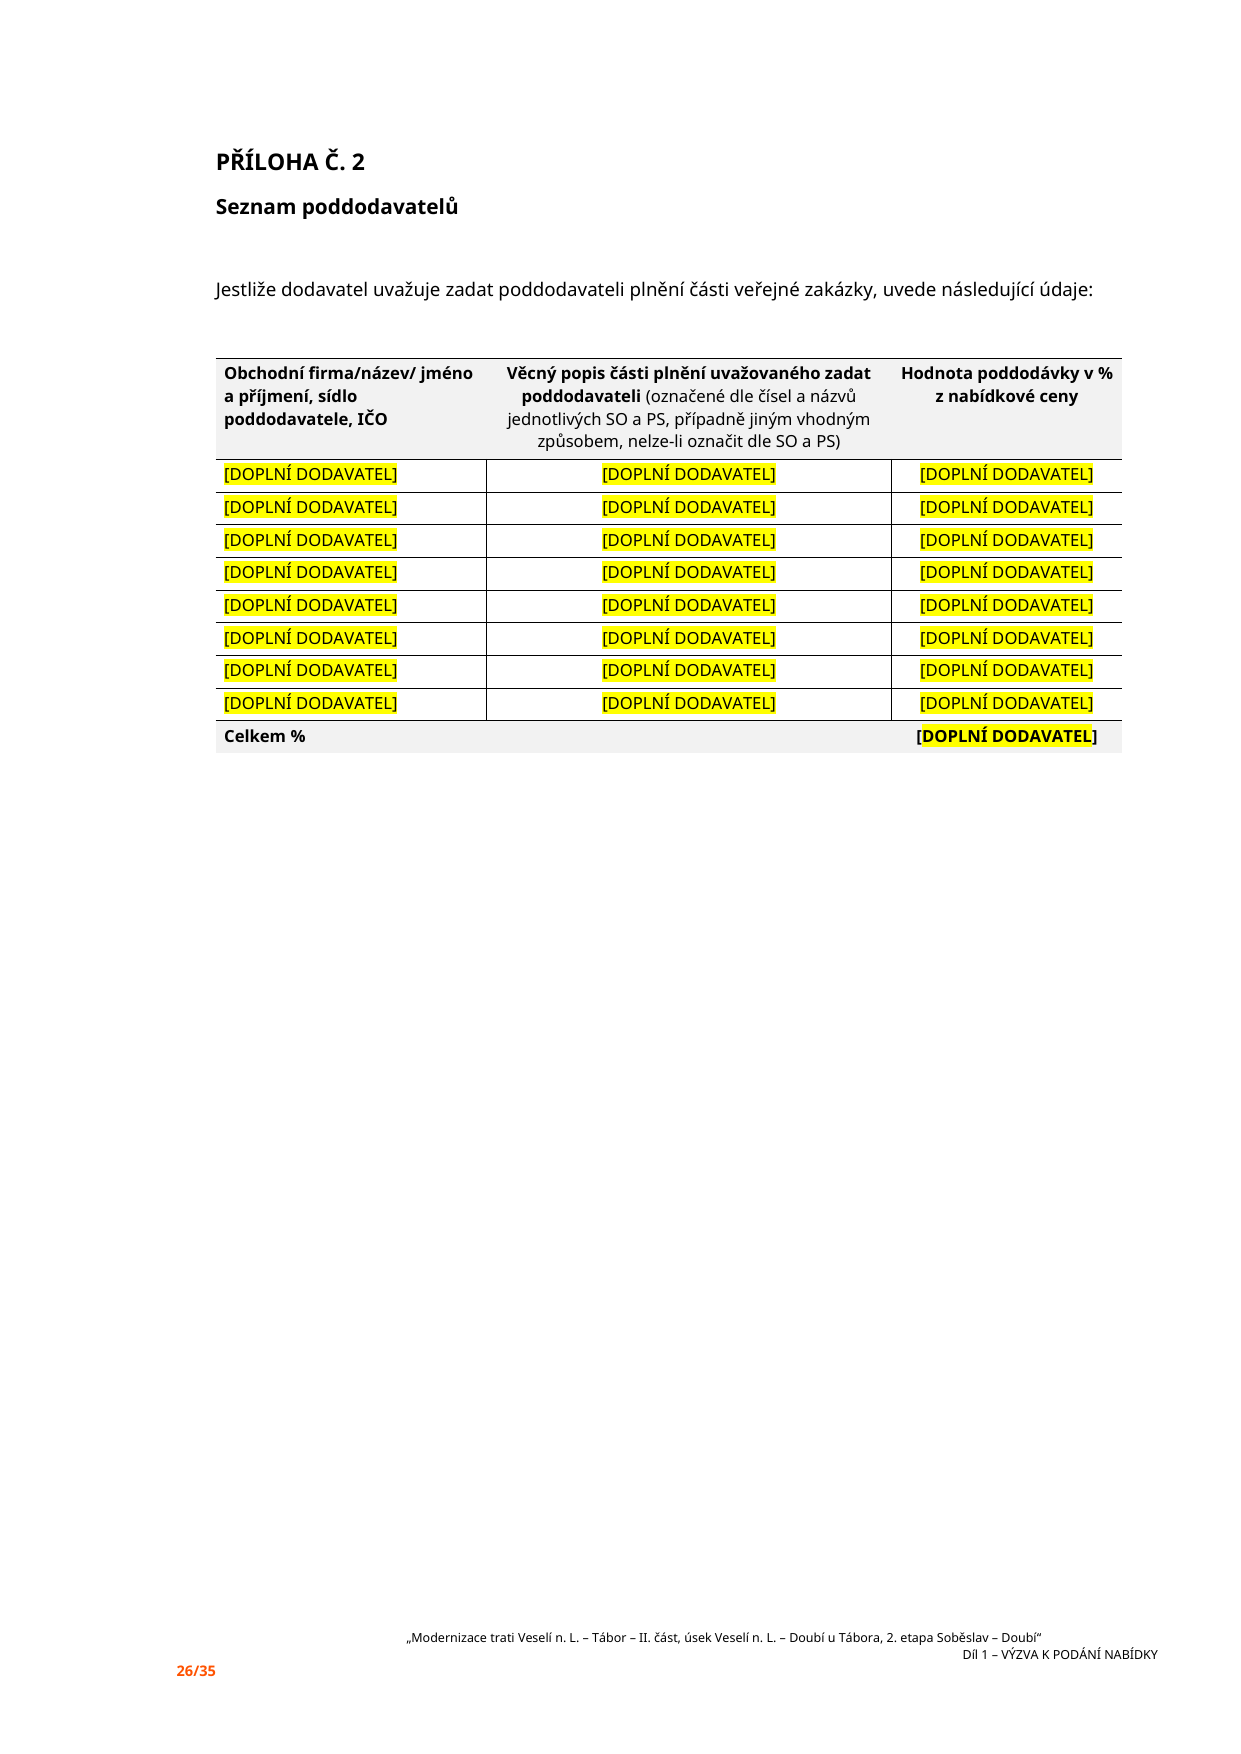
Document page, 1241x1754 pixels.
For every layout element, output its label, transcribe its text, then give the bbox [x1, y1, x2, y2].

table_cell [DOPLNÍ DODAVATEL] [487, 656, 891, 688]
table_cell [486, 721, 891, 753]
table_cell [DOPLNÍ DODAVATEL] [892, 460, 1122, 491]
table_cell [DOPLNÍ DODAVATEL] [891, 721, 1122, 753]
table_cell [DOPLNÍ DODAVATEL] [216, 525, 486, 557]
table_cell [DOPLNÍ DODAVATEL] [216, 656, 486, 688]
text Jestliže dodavatel uvažuje zadat poddodavateli plnění části veřejné zakázky, uvede následující údaje: [216, 277, 1122, 302]
table_cell [DOPLNÍ DODAVATEL] [487, 460, 891, 491]
table_cell [DOPLNÍ DODAVATEL] [892, 525, 1122, 557]
table_cell [DOPLNÍ DODAVATEL] [216, 689, 486, 720]
table_cell [DOPLNÍ DODAVATEL] [892, 493, 1122, 524]
table_cell [DOPLNÍ DODAVATEL] [892, 591, 1122, 622]
table_cell [DOPLNÍ DODAVATEL] [487, 558, 891, 589]
table_cell [DOPLNÍ DODAVATEL] [216, 623, 486, 655]
table_cell [DOPLNÍ DODAVATEL] [216, 558, 486, 589]
table_cell [DOPLNÍ DODAVATEL] [487, 591, 891, 622]
text Příloha č. 2 [216, 146, 1122, 177]
table_cell [DOPLNÍ DODAVATEL] [892, 623, 1122, 655]
table_cell [DOPLNÍ DODAVATEL] [487, 525, 891, 557]
text Seznam poddodavatelů [216, 192, 1122, 221]
table_cell [DOPLNÍ DODAVATEL] [892, 558, 1122, 589]
table_cell [DOPLNÍ DODAVATEL] [487, 623, 891, 655]
table_cell [DOPLNÍ DODAVATEL] [216, 493, 486, 524]
table_cell [DOPLNÍ DODAVATEL] [216, 460, 486, 491]
table_cell [DOPLNÍ DODAVATEL] [892, 689, 1122, 720]
table_cell Celkem % [216, 721, 486, 753]
table_header Hodnota poddodávky v % z nabídkové ceny [891, 359, 1122, 459]
table_cell [DOPLNÍ DODAVATEL] [892, 656, 1122, 688]
table_cell [DOPLNÍ DODAVATEL] [487, 689, 891, 720]
table_header Obchodní firma/název/ jméno a příjmení, sídlo poddodavatele, IČO [216, 359, 486, 459]
table_header Věcný popis části plnění uvažovaného zadat poddodavateli (označené dle čísel a názvů jednotlivých SO a PS, případně jiným vhodným způsobem, nelze-li označit dle SO a PS) [486, 359, 891, 459]
table_cell [DOPLNÍ DODAVATEL] [216, 591, 486, 622]
table_cell [DOPLNÍ DODAVATEL] [487, 493, 891, 524]
